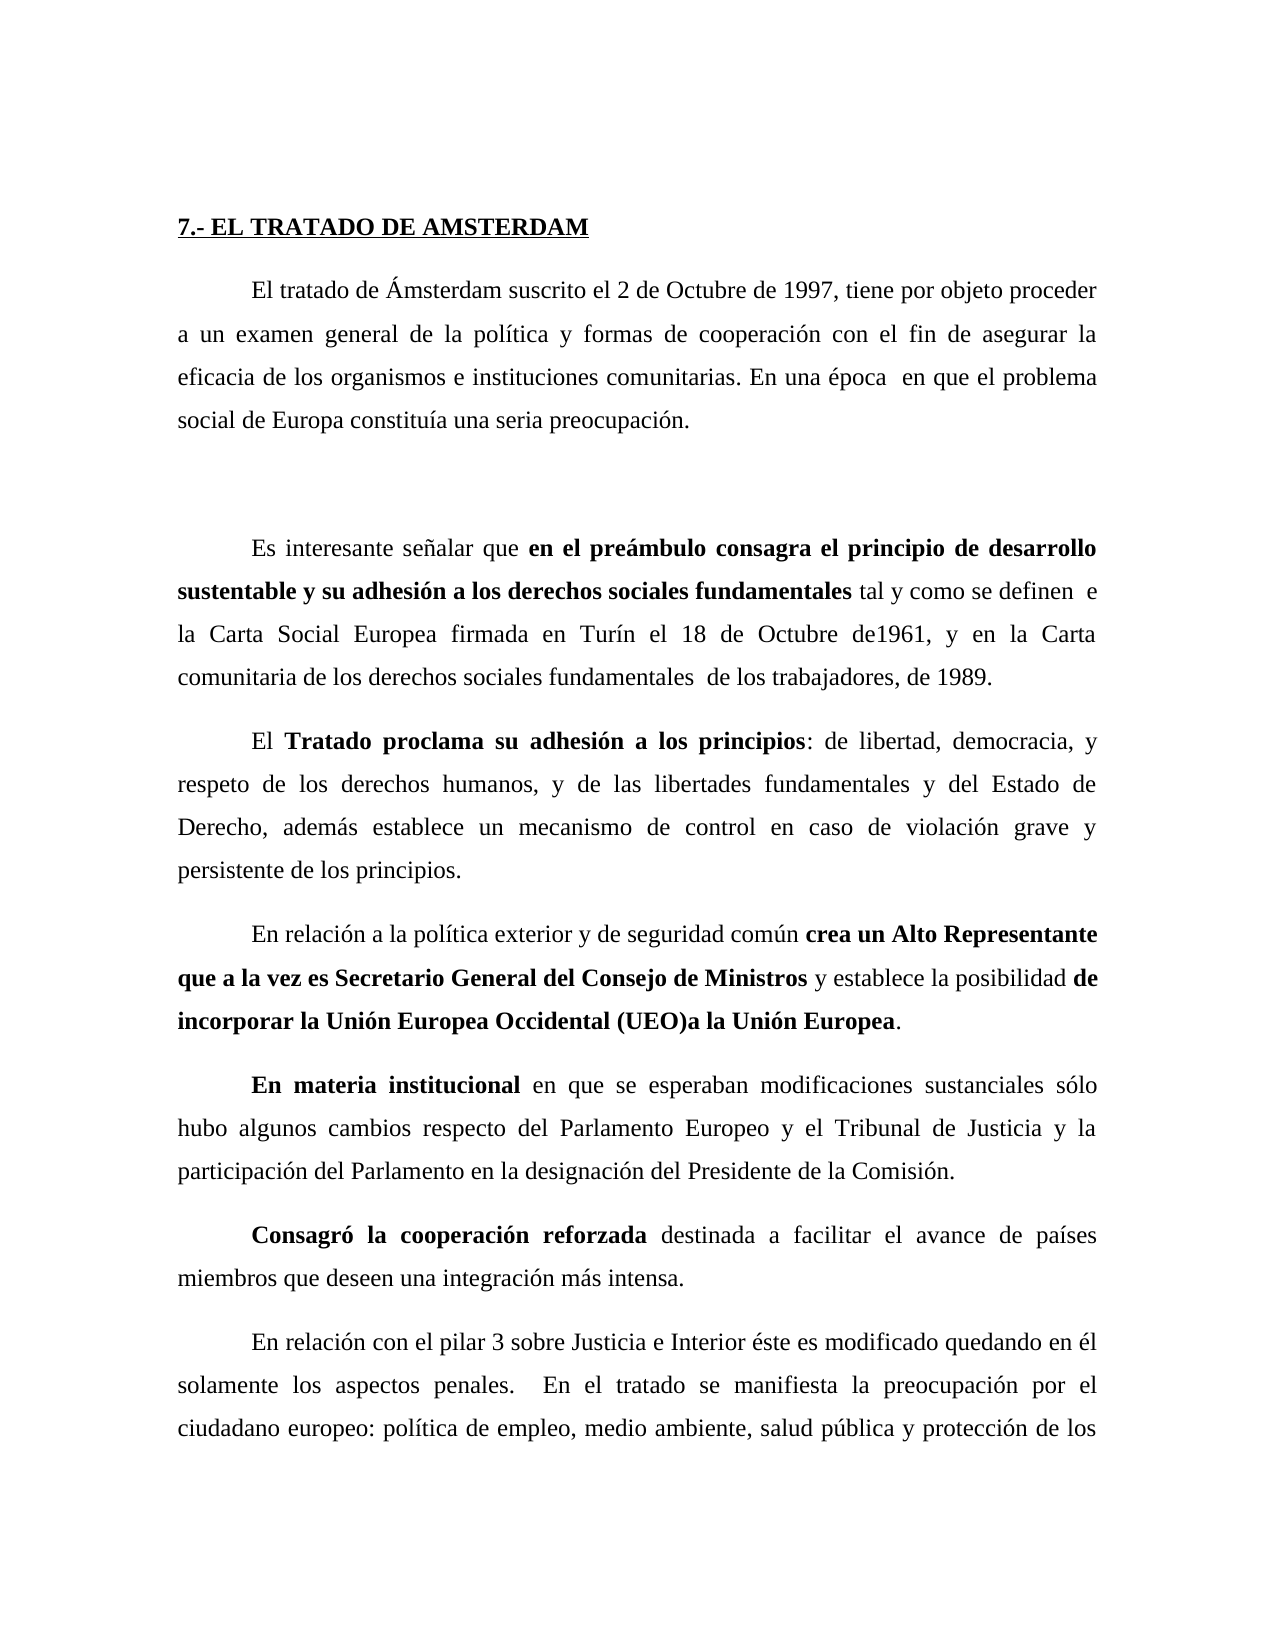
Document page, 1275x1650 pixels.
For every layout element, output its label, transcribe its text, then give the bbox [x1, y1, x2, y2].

text El Tratado proclama su adhesión a los principios: de libertad, democracia, y respeto de los derechos humanos, y de las libertades fundamentales y del Estado de Derecho, además establece un mecanismo de control en caso de violación grave y persistente de los principios. [177, 726, 1098, 884]
text Consagró la cooperación reforzada destinada a facilitar el avance de países miembros que deseen una integración más intensa. [177, 1220, 1098, 1292]
text El tratado de Ámsterdam suscrito el 2 de Octubre de 1997, tiene por objeto proceder a un examen general de la política y formas de cooperación con el fin de asegurar la eficacia de los organismos e instituciones comunitarias. En una época en que el problema social de Europa constituía una seria preocupación. [177, 276, 1098, 434]
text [177, 1327, 1098, 1442]
text En relación a la política exterior y de seguridad común crea un Alto Representante que a la vez es Secretario General del Consejo de Ministros y establece la posibilidad de incorporar la Unión Europea Occidental (UEO)a la Unión Europea. [177, 919, 1098, 1034]
text En materia institucional en que se esperaban modificaciones sustanciales sólo hubo algunos cambios respecto del Parlamento Europeo y el Tribunal de Justicia y la participación del Parlamento en la designación del Presidente de la Comisión. [177, 1070, 1098, 1185]
text 7.- EL TRATADO DE AMSTERDAM [177, 212, 1098, 240]
text Es interesante señalar que en el preámbulo consagra el principio de desarrollo sustentable y su adhesión a los derechos sociales fundamentales tal y como se definen e la Carta Social Europea firmada en Turín el 18 de Octubre de1961, y en la Carta comunitaria de los derechos sociales fundamentales de los trabajadores, de 1989. [177, 533, 1098, 691]
